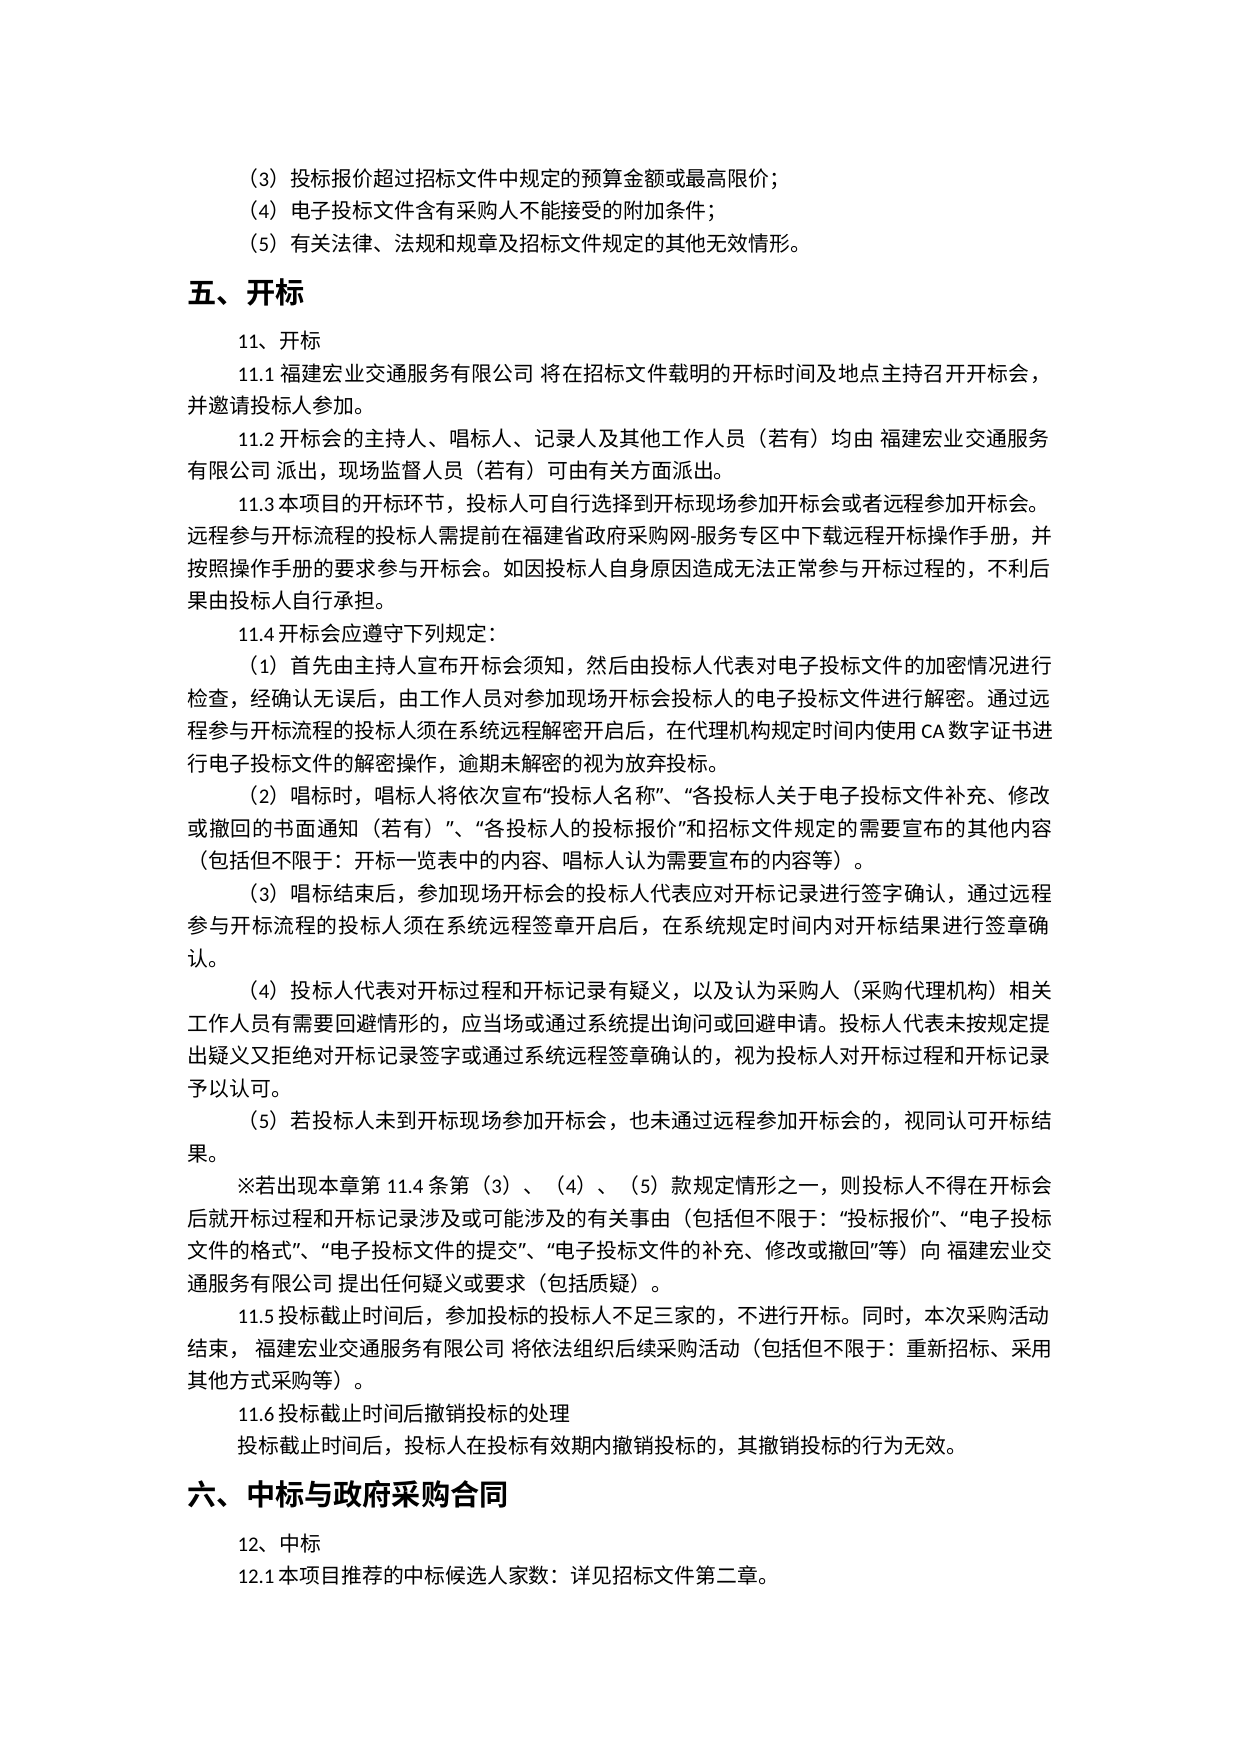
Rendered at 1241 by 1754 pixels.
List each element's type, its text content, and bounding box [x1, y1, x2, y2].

text 11.5投标截止时间后，参加投标的投标人不足三家的，不进行开标。同时，本次采购活动结束， 福建宏业交通服务有限公司 将依法组织后续采购活动（包括但不限于：重新招标、采用其他方式采购等）。 [187, 1299, 1053, 1397]
text 六、中标与政府采购合同 [187, 1462, 1053, 1527]
text （1）首先由主持人宣布开标会须知，然后由投标人代表对电子投标文件的加密情况进行检查，经确认无误后，由工作人员对参加现场开标会投标人的电子投标文件进行解密。通过远程参与开标流程的投标人须在系统远程解密开启后，在代理机构规定时间内使用CA数字证书进行电子投标文件的解密操作，逾期未解密的视为放弃投标。 [187, 649, 1053, 779]
text 12、中标 [187, 1527, 1053, 1559]
text 11.2开标会的主持人、唱标人、记录人及其他工作人员（若有）均由 福建宏业交通服务有限公司 派出，现场监督人员（若有）可由有关方面派出。 [187, 422, 1053, 487]
text 11.6投标截止时间后撤销投标的处理 [187, 1397, 1053, 1429]
text （3）唱标结束后，参加现场开标会的投标人代表应对开标记录进行签字确认，通过远程参与开标流程的投标人须在系统远程签章开启后，在系统规定时间内对开标结果进行签章确认。 [187, 877, 1053, 974]
text 投标截止时间后，投标人在投标有效期内撤销投标的，其撤销投标的行为无效。 [187, 1429, 1053, 1462]
text 11.4开标会应遵守下列规定： [187, 617, 1053, 649]
text （4）电子投标文件含有采购人不能接受的附加条件； [187, 194, 1053, 227]
text 11.3本项目的开标环节，投标人可自行选择到开标现场参加开标会或者远程参加开标会。远程参与开标流程的投标人需提前在福建省政府采购网-服务专区中下载远程开标操作手册，并按照操作手册的要求参与开标会。如因投标人自身原因造成无法正常参与开标过程的，不利后果由投标人自行承担。 [187, 487, 1053, 617]
text 11.1 福建宏业交通服务有限公司 将在招标文件载明的开标时间及地点主持召开开标会，并邀请投标人参加。 [187, 357, 1053, 422]
text （4）投标人代表对开标过程和开标记录有疑义，以及认为采购人（采购代理机构）相关工作人员有需要回避情形的，应当场或通过系统提出询问或回避申请。投标人代表未按规定提出疑义又拒绝对开标记录签字或通过系统远程签章确认的，视为投标人对开标过程和开标记录予以认可。 [187, 974, 1053, 1104]
text 五、开标 [187, 259, 1053, 324]
text （2）唱标时，唱标人将依次宣布“投标人名称”、“各投标人关于电子投标文件补充、修改或撤回的书面通知（若有）”、“各投标人的投标报价”和招标文件规定的需要宣布的其他内容（包括但不限于：开标一览表中的内容、唱标人认为需要宣布的内容等）。 [187, 779, 1053, 877]
text ※若出现本章第11.4条第（3）、（4）、（5）款规定情形之一，则投标人不得在开标会后就开标过程和开标记录涉及或可能涉及的有关事由（包括但不限于：“投标报价”、“电子投标文件的格式”、“电子投标文件的提交”、“电子投标文件的补充、修改或撤回”等）向 福建宏业交通服务有限公司 提出任何疑义或要求（包括质疑）。 [187, 1169, 1053, 1299]
text 11、开标 [187, 324, 1053, 357]
text （5）有关法律、法规和规章及招标文件规定的其他无效情形。 [187, 227, 1053, 259]
text （3）投标报价超过招标文件中规定的预算金额或最高限价； [187, 162, 1053, 194]
text （5）若投标人未到开标现场参加开标会，也未通过远程参加开标会的，视同认可开标结果。 [187, 1104, 1053, 1169]
text 12.1本项目推荐的中标候选人家数：详见招标文件第二章。 [187, 1559, 1053, 1592]
